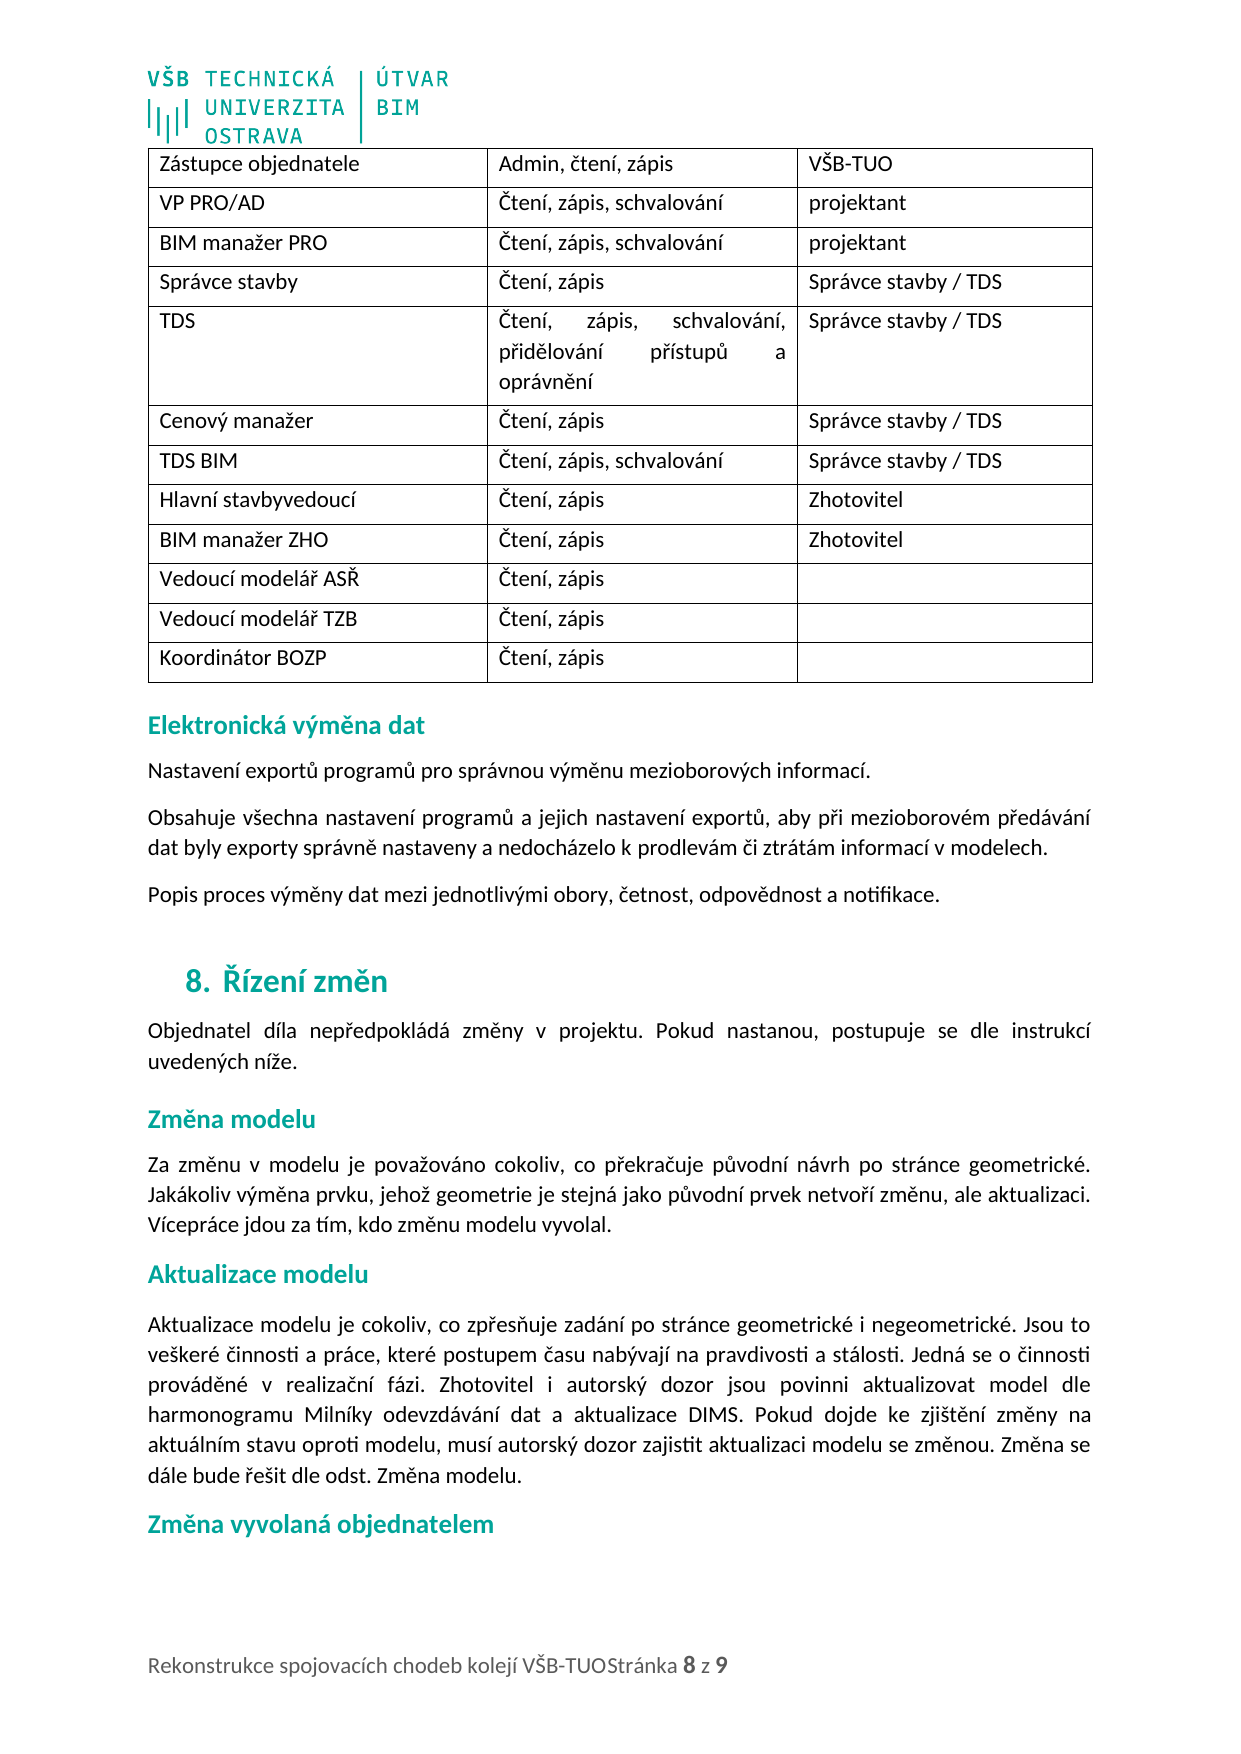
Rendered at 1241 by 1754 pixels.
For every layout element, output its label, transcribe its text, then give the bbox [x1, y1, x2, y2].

table_cell Zhotovitel [798, 525, 1092, 563]
table_cell Správce stavby / TDS [798, 406, 1092, 445]
table_cell VŠB-TUO [798, 149, 1092, 187]
table_cell Zástupce objednatele [149, 149, 487, 187]
table_cell Vedoucí modelář TZB [149, 604, 487, 642]
table_cell TDS BIM [149, 446, 487, 484]
table_cell Správce stavby / TDS [798, 267, 1092, 306]
text Popis proces výměny dat mezi jednotlivými obory, četnost, odpovědnost a notifikace. [148, 880, 1093, 908]
table_cell Hlavní stavbyvedoucí [149, 485, 487, 524]
subtitle Elektronická výměna dat [148, 708, 1093, 741]
table_cell Koordinátor BOZP [149, 643, 487, 682]
text Změna vyvolaná objednatelem [148, 1508, 1093, 1541]
table_cell Vedoucí modelář ASŘ [149, 564, 487, 603]
table_cell Správce stavby / TDS [798, 446, 1092, 484]
table_cell Zhotovitel [798, 485, 1092, 524]
table_cell [798, 643, 1092, 682]
subtitle Změna modelu [148, 1102, 1093, 1135]
text Nastavení exportů programů pro správnou výměnu mezioborových informací. [148, 756, 1093, 784]
table_cell Čtení, zápis [488, 604, 797, 642]
table_cell Cenový manažer [149, 406, 487, 445]
text Aktualizace modelu je cokoliv, co zpřesňuje zadání po stránce geometrické i negeometrické. Jsou to veškeré činnosti a práce, které postupem času nabývají na pravdivosti a stálosti. Jedná se o činnosti prováděné v realizační fázi. Zhotovitel i autorský dozor jsou povinni aktualizovat model dle harmonogramu Milníky odevzdávání dat a aktualizace DIMS. Pokud dojde ke zjištění změny na aktuálním stavu oproti modelu, musí autorský dozor zajistit aktualizaci modelu se změnou. Změna se dále bude řešit dle odst. Změna modelu. [148, 1310, 1093, 1489]
table_cell [798, 564, 1092, 603]
table_cell Čtení, zápis [488, 406, 797, 445]
table_cell Admin, čtení, zápis [488, 149, 797, 187]
table_cell BIM manažer PRO [149, 228, 487, 266]
table_cell TDS [149, 307, 487, 405]
table_cell projektant [798, 188, 1092, 227]
subtitle Řízení změn [185, 960, 1093, 1001]
table_cell Čtení, zápis [488, 485, 797, 524]
text Za změnu v modelu je považováno cokoliv, co překračuje původní návrh po stránce geometrické. Jakákoliv výměna prvku, jehož geometrie je stejná jako původní prvek netvoří změnu, ale aktualizaci. Vícepráce jdou za tím, kdo změnu modelu vyvolal. [148, 1150, 1093, 1238]
table_cell Čtení, zápis, schvalování [488, 188, 797, 227]
table_cell Čtení, zápis, schvalování [488, 228, 797, 266]
table_cell Správce stavby [149, 267, 487, 306]
text Aktualizace modelu [148, 1257, 1093, 1290]
text Obsahuje všechna nastavení programů a jejich nastavení exportů, aby při mezioborovém předávání dat byly exporty správně nastaveny a nedocházelo k prodlevám či ztrátám informací v modelech. [148, 803, 1093, 861]
table_cell VP PRO/AD [149, 188, 487, 227]
table_cell Čtení, zápis, schvalování [488, 446, 797, 484]
table_cell Čtení, zápis, schvalování, přidělování přístupů a oprávnění [488, 307, 797, 405]
table_cell Čtení, zápis [488, 643, 797, 682]
table_cell Čtení, zápis [488, 267, 797, 306]
table_cell BIM manažer ZHO [149, 525, 487, 563]
text Objednatel díla nepředpokládá změny v projektu. Pokud nastanou, postupuje se dle instrukcí uvedených níže. [148, 1017, 1093, 1075]
table_cell Čtení, zápis [488, 564, 797, 603]
table_cell projektant [798, 228, 1092, 266]
table_cell Správce stavby / TDS [798, 307, 1092, 405]
table_cell [798, 604, 1092, 642]
table_cell Čtení, zápis [488, 525, 797, 563]
picture [147, 65, 448, 144]
